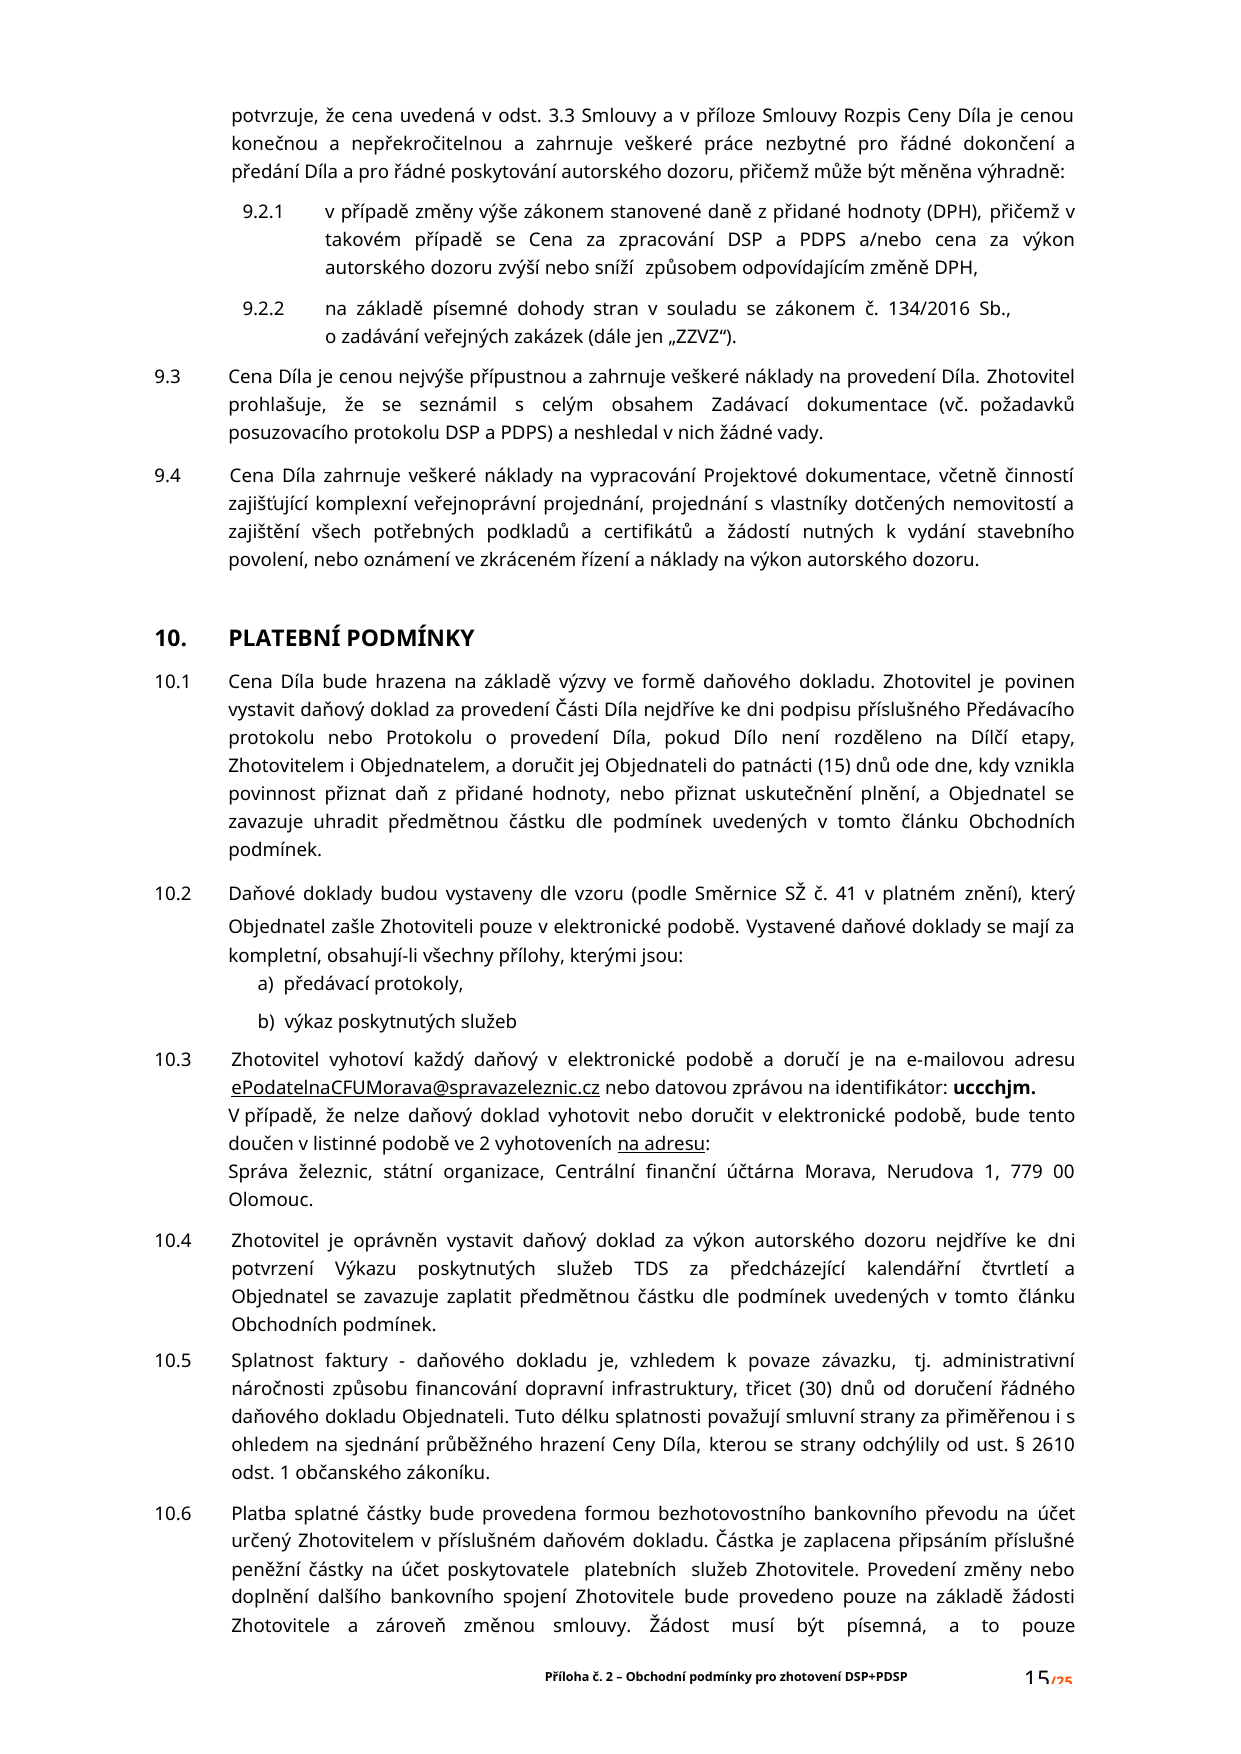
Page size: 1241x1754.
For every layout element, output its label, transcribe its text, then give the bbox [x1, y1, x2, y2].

subtitle PLATEBNÍ PODMÍNKY [154, 622, 1088, 653]
list Cena Díla zahrnuje veškeré náklady na vypracování Projektové dokumentace, včetně činností zajišťující komplexní veřejnoprávní projednání, projednání s vlastníky dotčených nemovitostí a zajištění všech potřebných podkladů a certifikátů a žádostí nutných k vydání stavebního povolení, nebo oznámení ve zkráceném řízení a náklady na výkon autorského dozoru. [154, 462, 1075, 572]
list Splatnost faktury - daňového dokladu je, vzhledem k povaze závazku, tj. administrativní náročnosti způsobu financování dopravní infrastruktury, třicet (30) dnů od doručení řádného daňového dokladu Objednateli. Tuto délku splatnosti považují smluvní strany za přiměřenou i s ohledem na sjednání průběžného hrazení Ceny Díla, kterou se strany odchýlily od ust. § 2610 odst. 1 občanského zákoníku. [154, 1347, 1075, 1485]
text o zadávání veřejných zakázek (dále jen „ZZVZ“). [325, 323, 1088, 349]
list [154, 1500, 1075, 1637]
list Daňové doklady budou vystaveny dle vzoru (podle Směrnice SŽ č. 41 v platném znění), který Objednatel zašle Zhotoviteli pouze v elektronické podobě. Vystavené daňové doklady se mají za kompletní, obsahují-li všechny přílohy, kterými jsou: [154, 880, 1075, 968]
list Správa železnic, státní organizace, Centrální finanční účtárna Morava, Nerudova 1, 779 00 Olomouc. [228, 1158, 1076, 1212]
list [154, 102, 1075, 184]
text b) výkaz poskytnutých služeb [228, 1008, 1088, 1034]
list Cena Díla bude hrazena na základě výzvy ve formě daňového dokladu. Zhotovitel je povinen vystavit daňový doklad za provedení Části Díla nejdříve ke dni podpisu příslušného Předávacího protokolu nebo Protokolu o provedení Díla, pokud Dílo není rozděleno na Dílčí etapy, Zhotovitelem i Objednatelem, a doručit jej Objednateli do patnácti (15) dnů ode dne, kdy vznikla povinnost přiznat daň z přidané hodnoty, nebo přiznat uskutečnění plnění, a Objednatel se zavazuje uhradit předmětnou částku dle podmínek uvedených v tomto článku Obchodních podmínek. [154, 668, 1075, 862]
list V případě, že nelze daňový doklad vyhotovit nebo doručit v elektronické podobě, bude tento doučen v listinné podobě ve 2 vyhotoveních na adresu: [228, 1102, 1076, 1156]
list Zhotovitel je oprávněn vystavit daňový doklad za výkon autorského dozoru nejdříve ke dni potvrzení Výkazu poskytnutých služeb TDS za předcházející kalendářní čtvrtletí a Objednatel se zavazuje zaplatit předmětnou částku dle podmínek uvedených v tomto článku Obchodních podmínek. [154, 1227, 1075, 1336]
list v případě změny výše zákonem stanovené daně z přidané hodnoty (DPH), přičemž v takovém případě se Cena za zpracování DSP a PDPS a/nebo cena za výkon autorského dozoru zvýší nebo sníží způsobem odpovídajícím změně DPH, [242, 198, 1075, 280]
list Cena Díla je cenou nejvýše přípustnou a zahrnuje veškeré náklady na provedení Díla. Zhotovitel prohlašuje, že se seznámil s celým obsahem Zadávací dokumentace (vč. požadavků posuzovacího protokolu DSP a PDPS) a neshledal v nich žádné vady. [154, 363, 1075, 445]
list na základě písemné dohody stran v souladu se zákonem č. 134/2016 Sb., [242, 295, 1088, 321]
text a) předávací protokoly, [228, 971, 1088, 996]
list Zhotovitel vyhotoví každý daňový v elektronické podobě a doručí je na e-mailovou adresu ePodatelnaCFUMorava@spravazeleznic.cz nebo datovou zprávou na identifikátor: uccchjm. [154, 1046, 1076, 1100]
